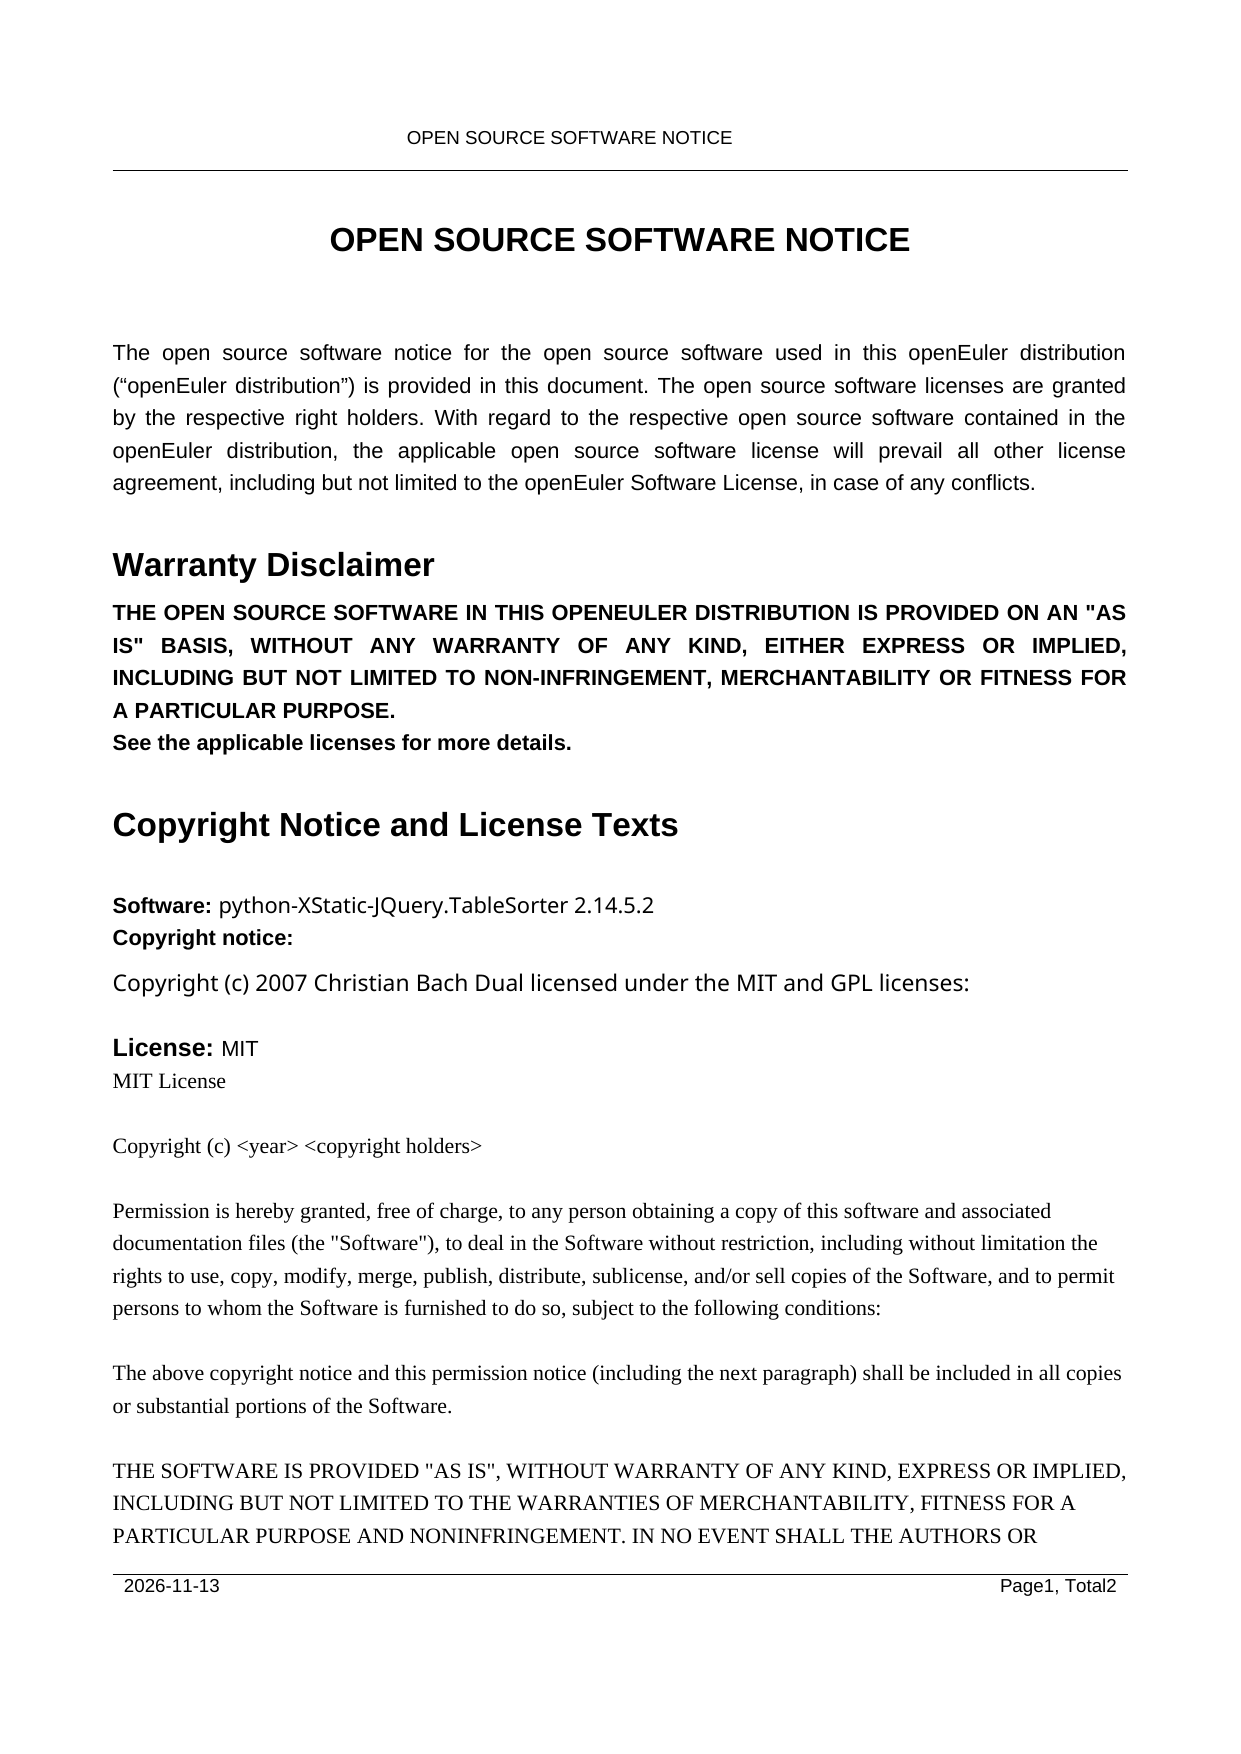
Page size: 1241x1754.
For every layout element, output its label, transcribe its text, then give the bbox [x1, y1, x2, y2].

text Copyright Notice and License Texts [112, 791, 1128, 856]
text Copyright (c) 2007 Christian Bach Dual licensed under the MIT and GPL licenses: [112, 966, 1128, 1031]
text Copyright notice: [112, 921, 1128, 954]
text The open source software notice for the open source software used in this openEuler distribution (“openEuler distribution”) is provided in this document. The open source software licenses are granted by the respective right holders. With regard to the respective open source software contained in the openEuler distribution, the applicable open source software license will prevail all other license agreement, including but not limited to the openEuler Software License, in case of any conflicts. [112, 336, 1128, 499]
text License: MIT [112, 1031, 1128, 1064]
text THE OPEN SOURCE SOFTWARE IN THIS OPENEULER DISTRIBUTION IS PROVIDED ON AN "AS IS" BASIS, WITHOUT ANY WARRANTY OF ANY KIND, EITHER EXPRESS OR IMPLIED, INCLUDING BUT NOT LIMITED TO NON-INFRINGEMENT, MERCHANTABILITY OR FITNESS FOR A PARTICULAR PURPOSE. See the applicable licenses for more details. [112, 596, 1128, 759]
text OPEN SOURCE SOFTWARE NOTICE [112, 206, 1128, 271]
title Software: python-XStatic-JQuery.TableSorter 2.14.5.2 [112, 889, 1128, 921]
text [112, 1064, 1128, 1551]
text Warranty Disclaimer [112, 531, 1128, 596]
